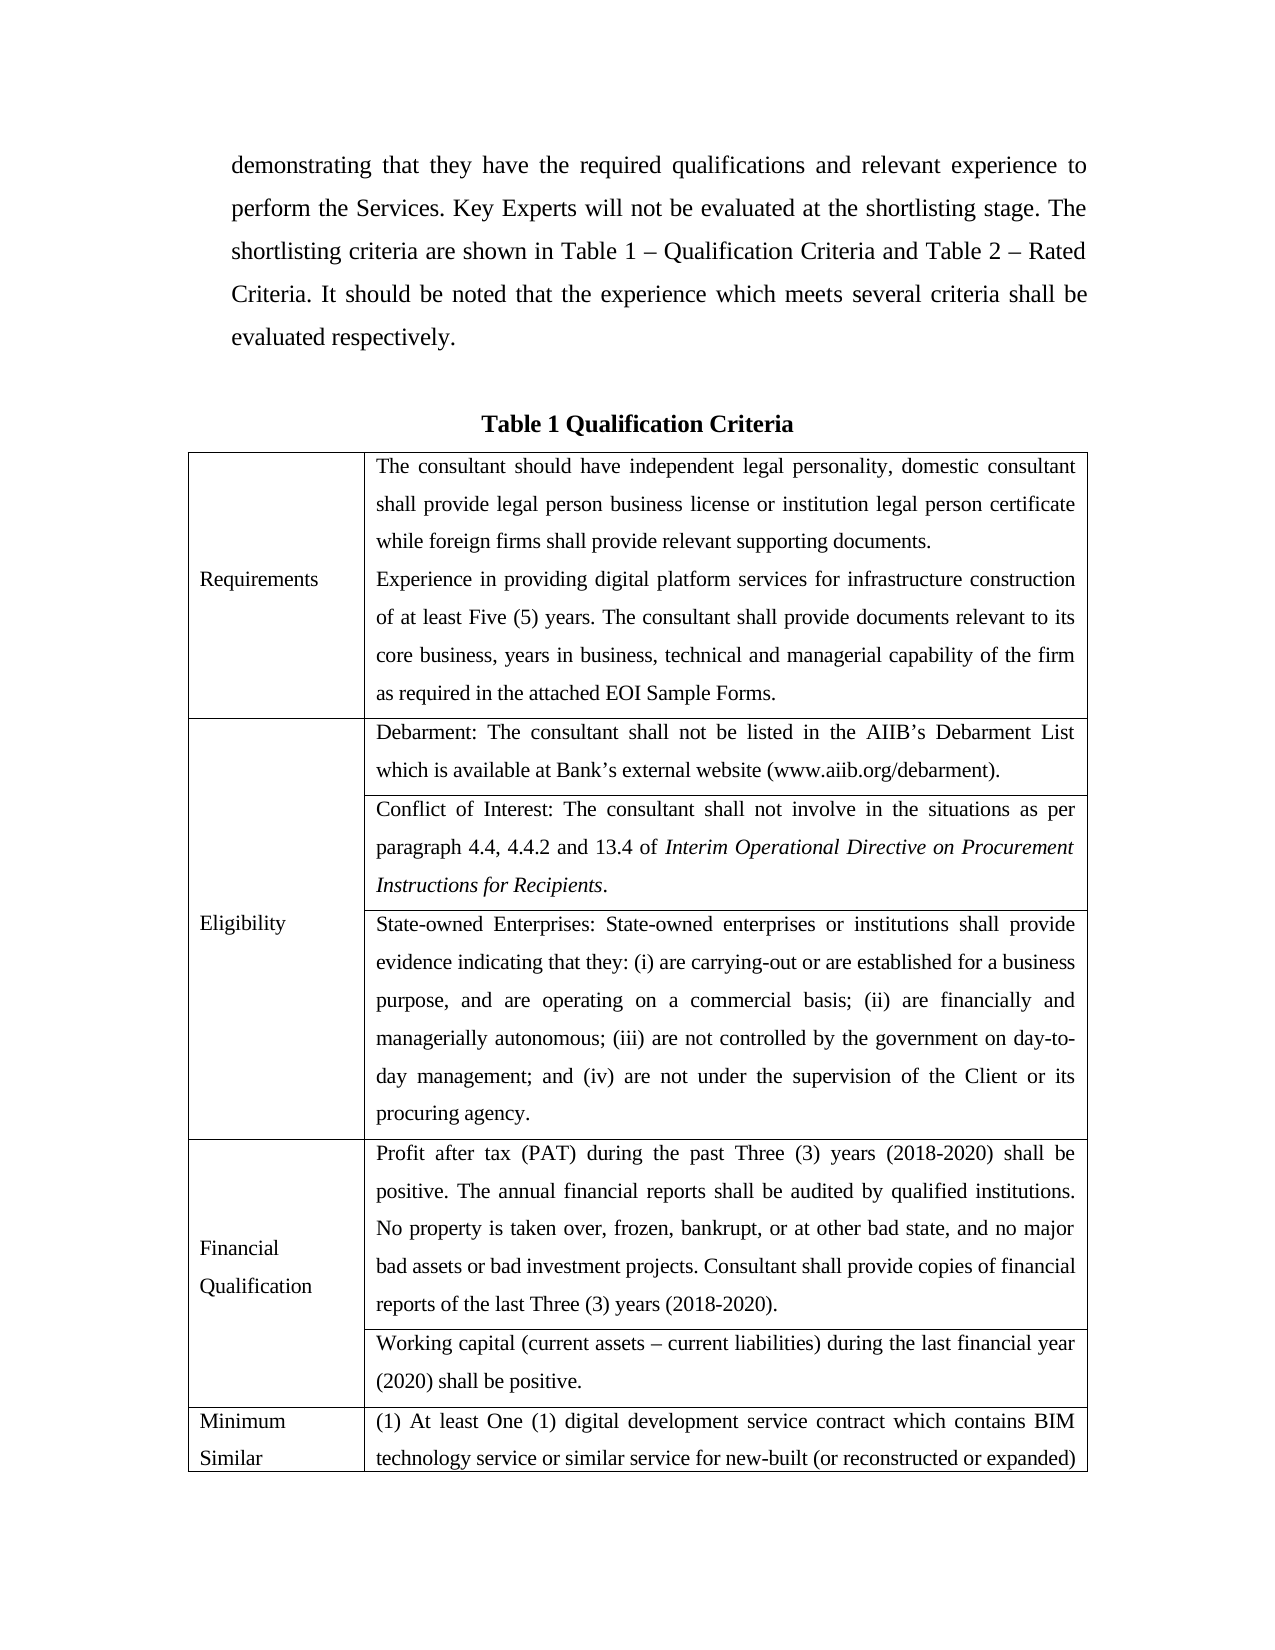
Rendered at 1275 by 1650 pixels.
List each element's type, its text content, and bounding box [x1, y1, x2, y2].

table_header Requirements [189, 453, 364, 718]
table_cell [189, 1408, 364, 1471]
table_cell Eligibility [189, 719, 364, 1139]
table_cell Profit after tax (PAT) during the past Three (3) years (2018-2020) shall be positive. The annual financial reports shall be audited by qualified institutions. No property is taken over, frozen, bankrupt, or at other bad state, and no major bad assets or bad investment projects. Consultant shall provide copies of financial reports of the last Three (3) years (2018-2020). [365, 1140, 1087, 1329]
table_cell Conflict of Interest: The consultant shall not involve in the situations as per paragraph 4.4, 4.4.2 and 13.4 of Interim Operational Directive on Procurement Instructions for Recipients. [365, 796, 1087, 910]
table_cell Working capital (current assets – current liabilities) during the last financial year (2020) shall be positive. [365, 1330, 1087, 1407]
text Table 1 Qualification Criteria [187, 409, 1087, 437]
table_cell State-owned Enterprises: State-owned enterprises or institutions shall provide evidence indicating that they: (i) are carrying-out or are established for a business purpose, and are operating on a commercial basis; (ii) are financially and managerially autonomous; (iii) are not controlled by the government on day-to-day management; and (iv) are not under the supervision of the Client or its procuring agency. [365, 911, 1087, 1139]
table_cell Financial Qualification [189, 1140, 364, 1407]
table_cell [365, 1408, 1087, 1471]
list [187, 150, 1087, 351]
table_header The consultant should have independent legal personality, domestic consultant shall provide legal person business license or institution legal person certificate while foreign firms shall provide relevant supporting documents. Experience in providing digital platform services for infrastructure construction of at least Five (5) years. The consultant shall provide documents relevant to its core business, years in business, technical and managerial capability of the firm as required in the attached EOI Sample Forms. [365, 453, 1087, 718]
table_cell Debarment: The consultant shall not be listed in the AIIB’s Debarment List which is available at Bank’s external website (www.aiib.org/debarment). [365, 719, 1087, 795]
